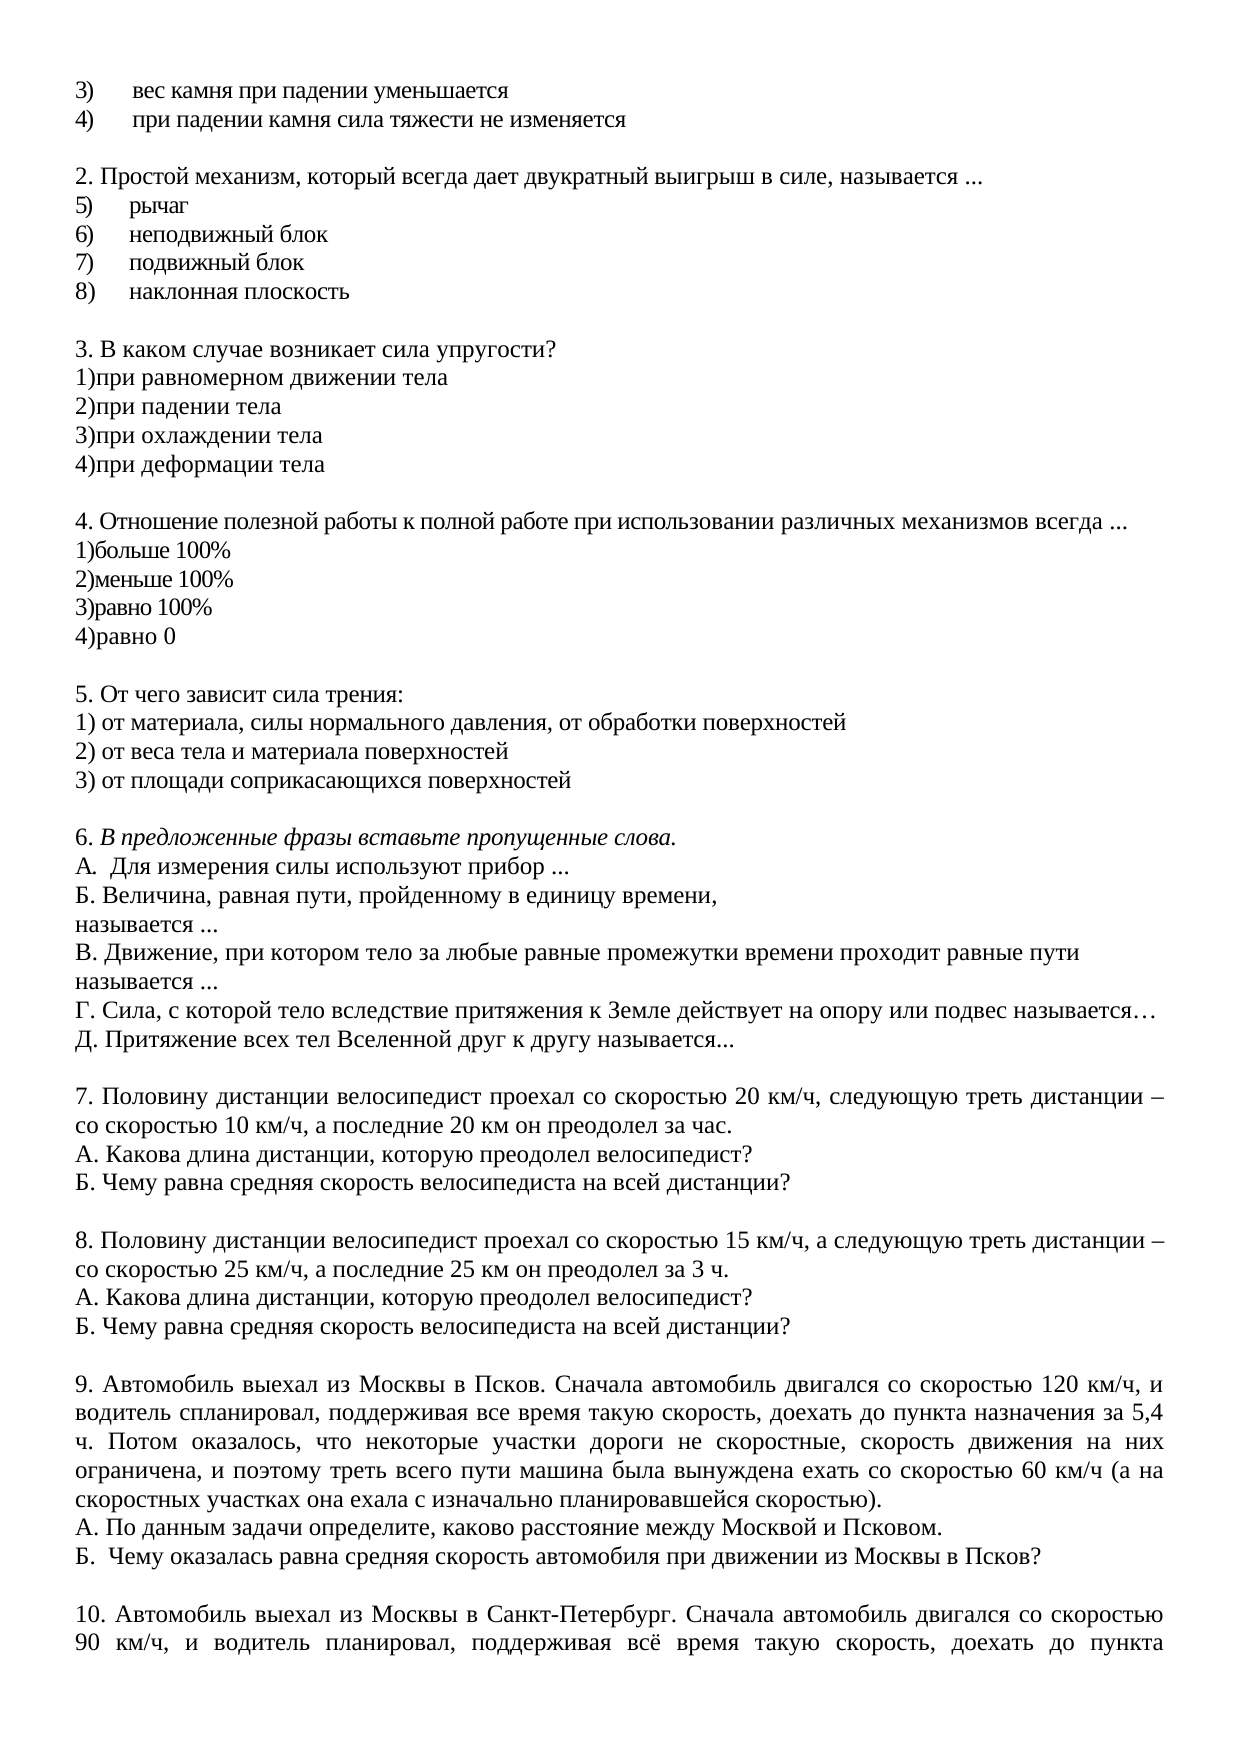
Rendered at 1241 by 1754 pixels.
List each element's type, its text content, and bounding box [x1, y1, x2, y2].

text 9. Автомобиль выехал из Москвы в Псков. Сначала автомобиль двигался со скоростью 120 км/ч, и водитель спланировал, поддерживая все время такую скорость, доехать до пункта назначения за 5,4 ч. Потом оказалось, что некоторые участки дороги не скоростные, скорость движения на них ограничена, и поэтому треть всего пути машина была вынуждена ехать со скоростью 60 км/ч (а на скоростных участках она ехала с изначально планировавшейся скоростью). [75, 1369, 1165, 1512]
text Б. Чему равна средняя скорость велосипедиста на всей дистанции? [75, 1167, 1165, 1196]
text Д. Притяжение всех тел Вселенной друг к другу называется... [75, 1024, 1165, 1052]
text 2. Простой механизм, который всегда дает двукратный выигрыш в силе, называется ... [75, 161, 1165, 190]
text 6. В предложенные фразы вставьте пропущенные слова. [75, 822, 1165, 851]
text В. Движение, при котором тело за любые равные промежутки времени проходит равные пути называется ... [75, 937, 1165, 995]
text 1) от материала, силы нормального давления, от обработки поверхностей [75, 707, 1165, 736]
text А. Какова длина дистанции, которую преодолел велосипедист? [75, 1282, 1165, 1311]
list подвижный блок [75, 247, 1165, 276]
text 8. Половину дистанции велосипедист проехал со скоростью 15 км/ч, а следующую треть дистанции – со скоростью 25 км/ч, а последние 25 км он преодолел за 3 ч. [75, 1225, 1165, 1282]
list вес камня при падении уменьшается [75, 75, 1165, 104]
text Б. Чему оказалась равна средняя скорость автомобиля при движении из Москвы в Псков? [75, 1541, 1165, 1570]
text 1)при равномерном движении тела [75, 362, 1165, 391]
text 2)при падении тела [75, 391, 1165, 420]
text 2) от веса тела и материала поверхностей [75, 736, 1165, 765]
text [75, 1599, 1165, 1656]
text 4. Отношение полезной работы к полной работе при использовании различных механизмов всегда ... [75, 506, 1165, 535]
text 4)равно 0 [75, 621, 1165, 650]
text Г. Сила, с которой тело вследствие притяжения к Земле действует на опору или подвес называется… [75, 995, 1165, 1024]
text 1)больше 100% [75, 535, 1165, 564]
text 4)при деформации тела [75, 449, 1165, 477]
text Б. Величина, равная пути, пройденному в единицу времени, называется ... [75, 880, 1165, 937]
text 3)равно 100% [75, 592, 1165, 621]
text 7. Половину дистанции велосипедист проехал со скоростью 20 км/ч, следующую треть дистанции – со скоростью 10 км/ч, а последние 20 км он преодолел за час. [75, 1081, 1165, 1139]
text 3) от площади соприкасающихся поверхностей [75, 765, 1165, 794]
list наклонная плоскость [75, 276, 1165, 305]
list неподвижный блок [75, 219, 1165, 247]
text 2)меньше 100% [75, 564, 1165, 592]
text 3)при охлаждении тела [75, 420, 1165, 449]
list рычаг [75, 190, 1165, 219]
text 5. От чего зависит сила трения: [75, 679, 1165, 707]
text А. По данным задачи определите, каково расстояние между Москвой и Псковом. [75, 1512, 1165, 1541]
text А. Какова длина дистанции, которую преодолел велосипедист? [75, 1139, 1165, 1167]
text A. Для измерения силы используют прибор ... [75, 851, 1165, 880]
text 3. В каком случае возникает сила упругости? [75, 334, 1165, 362]
list при падении камня сила тяжести не изменяется [75, 104, 1165, 132]
text Б. Чему равна средняя скорость велосипедиста на всей дистанции? [75, 1311, 1165, 1340]
